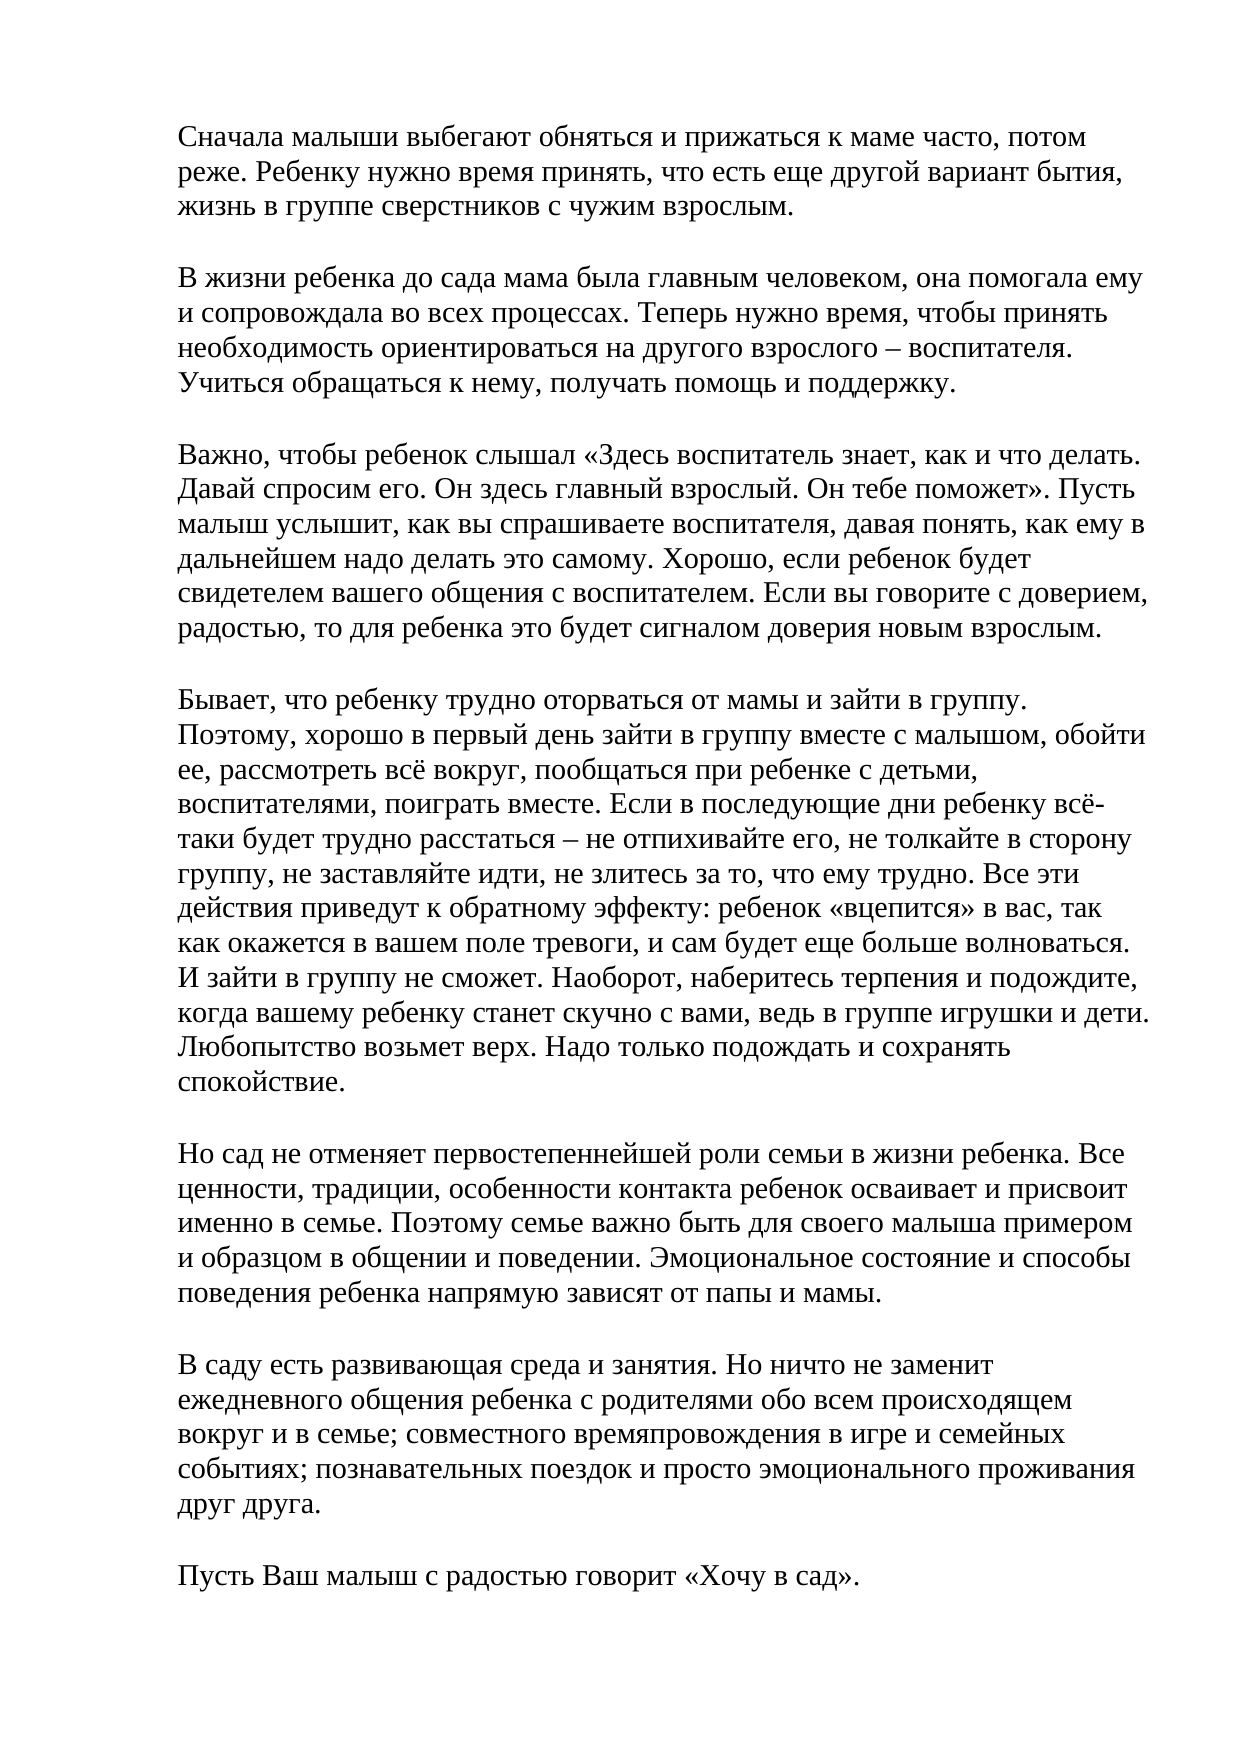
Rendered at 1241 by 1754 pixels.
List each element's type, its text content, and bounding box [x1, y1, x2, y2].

text В саду есть развивающая среда и занятия. Но ничто не заменит ежедневного общения ребенка с родителями обо всем происходящем вокруг и в семье; совместного времяпровождения в игре и семейных событиях; познавательных поездок и просто эмоционального проживания друг друга. [177, 1346, 1152, 1520]
text Бывает, что ребенку трудно оторваться от мамы и зайти в группу. Поэтому, хорошо в первый день зайти в группу вместе с малышом, обойти ее, рассмотреть всё вокруг, пообщаться при ребенке с детьми, воспитателями, поиграть вместе. Если в последующие дни ребенку всё-таки будет трудно расстаться – не отпихивайте его, не толкайте в сторону группу, не заставляйте идти, не злитесь за то, что ему трудно. Все эти действия приведут к обратному эффекту: ребенок «вцепится» в вас, так как окажется в вашем поле тревоги, и сам будет еще больше волноваться. И зайти в группу не сможет. Наоборот, наберитесь терпения и подождите, когда вашему ребенку станет скучно с вами, ведь в группе игрушки и дети. Любопытство возьмет верх. Надо только подождать и сохранять спокойствие. [177, 682, 1152, 1098]
text Сначала малыши выбегают обняться и прижаться к маме часто, потом реже. Ребенку нужно время принять, что есть еще другой вариант бытия, жизнь в группе сверстников с чужим взрослым. [177, 118, 1152, 222]
text Важно, чтобы ребенок слышал «Здесь воспитатель знает, как и что делать. Давай спросим его. Он здесь главный взрослый. Он тебе поможет». Пусть малыш услышит, как вы спрашиваете воспитателя, давая понять, как ему в дальнейшем надо делать это самому. Хорошо, если ребенок будет свидетелем вашего общения с воспитателем. Если вы говорите с доверием, радостью, то для ребенка это будет сигналом доверия новым взрослым. [177, 436, 1152, 644]
text В жизни ребенка до сада мама была главным человеком, она помогала ему и сопровождала во всех процессах. Теперь нужно время, чтобы принять необходимость ориентироваться на другого взрослого – воспитателя. Учиться обращаться к нему, получать помощь и поддержку. [177, 260, 1152, 398]
text Пусть Ваш малыш с радостью говорит «Хочу в сад». [177, 1557, 1152, 1592]
text Но сад не отменяет первостепеннейшей роли семьи в жизни ребенка. Все ценности, традиции, особенности контакта ребенок осваивает и присвоит именно в семье. Поэтому семье важно быть для своего малыша примером и образцом в общении и поведении. Эмоциональное состояние и способы поведения ребенка напрямую зависят от папы и мамы. [177, 1135, 1152, 1309]
